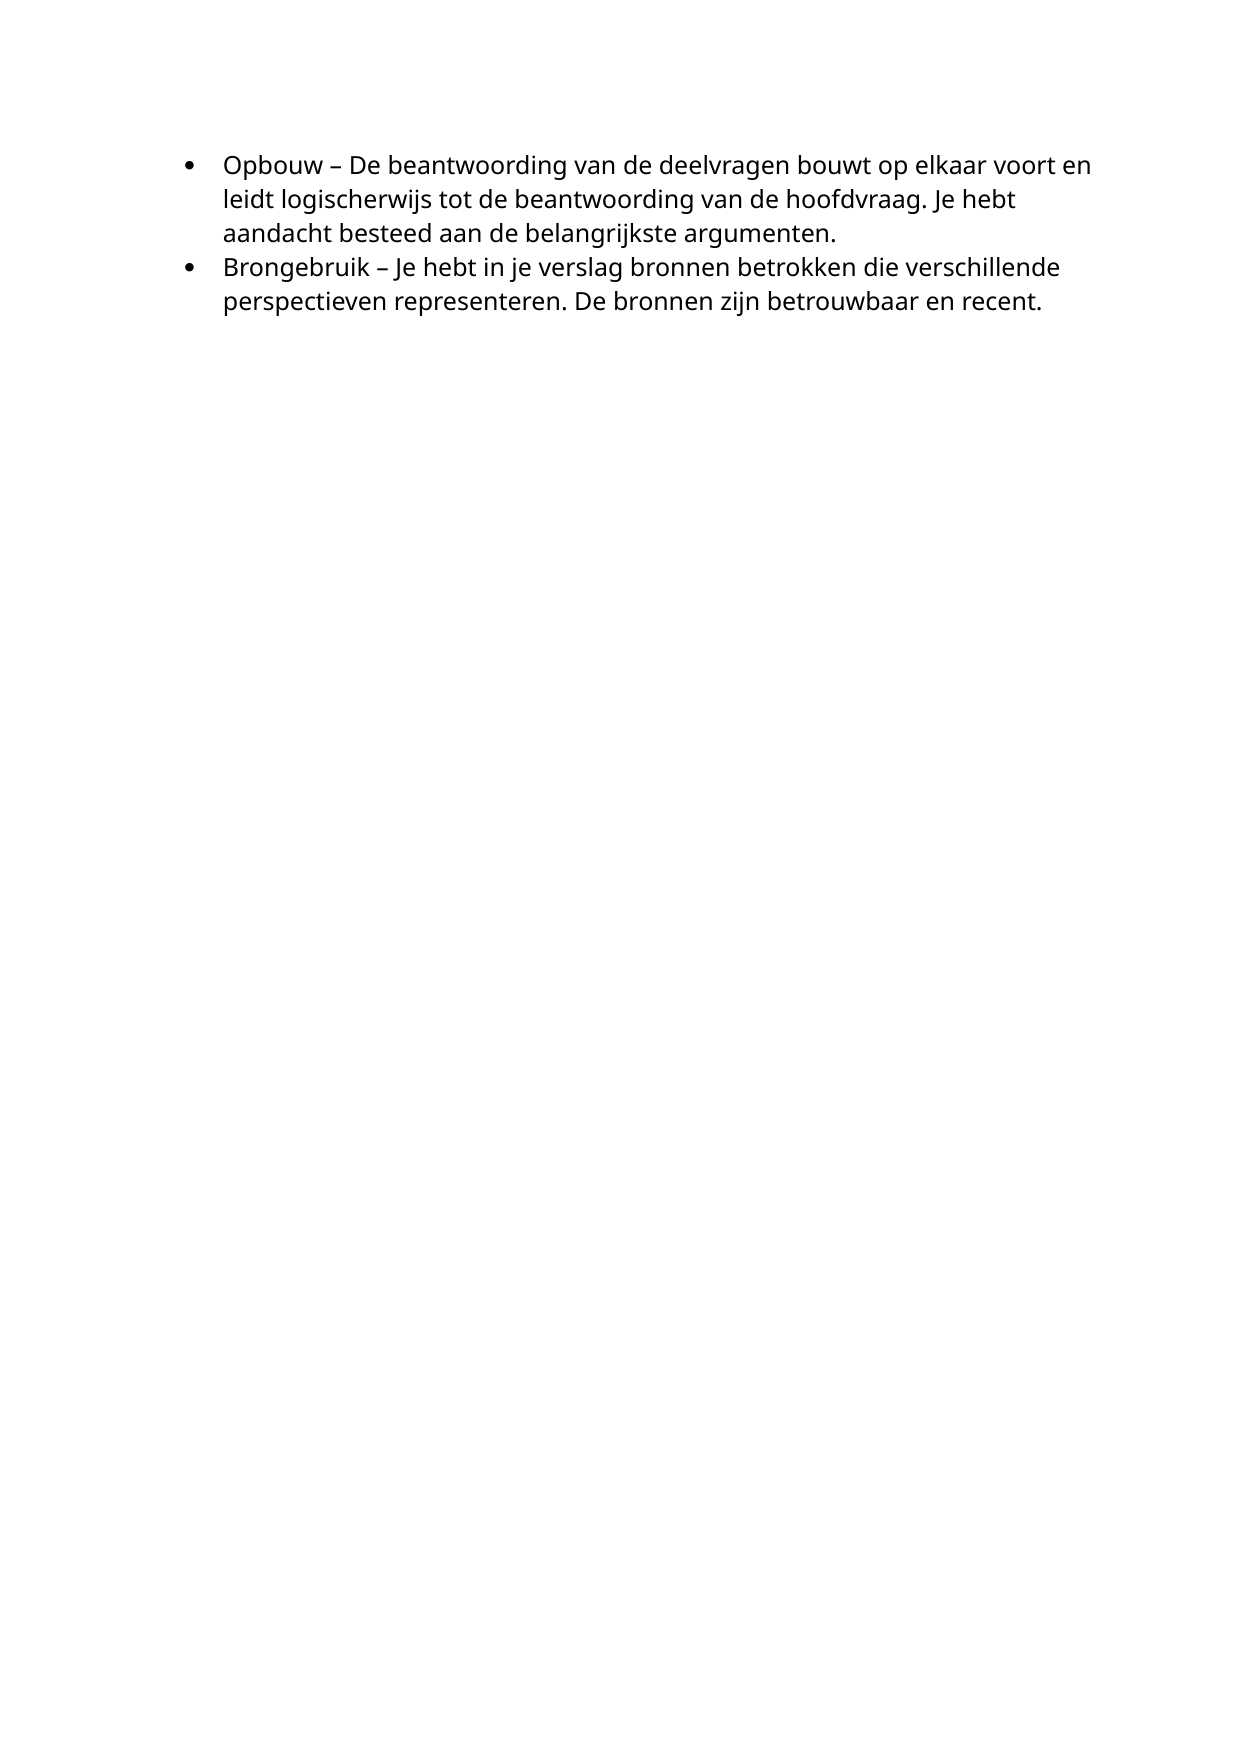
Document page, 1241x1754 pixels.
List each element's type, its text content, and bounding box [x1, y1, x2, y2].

list Brongebruik – Je hebt in je verslag bronnen betrokken die verschillende perspectieven representeren. De bronnen zijn betrouwbaar en recent. [185, 250, 1093, 318]
list Opbouw – De beantwoording van de deelvragen bouwt op elkaar voort en leidt logischerwijs tot de beantwoording van de hoofdvraag. Je hebt aandacht besteed aan de belangrijkste argumenten. [185, 148, 1093, 250]
